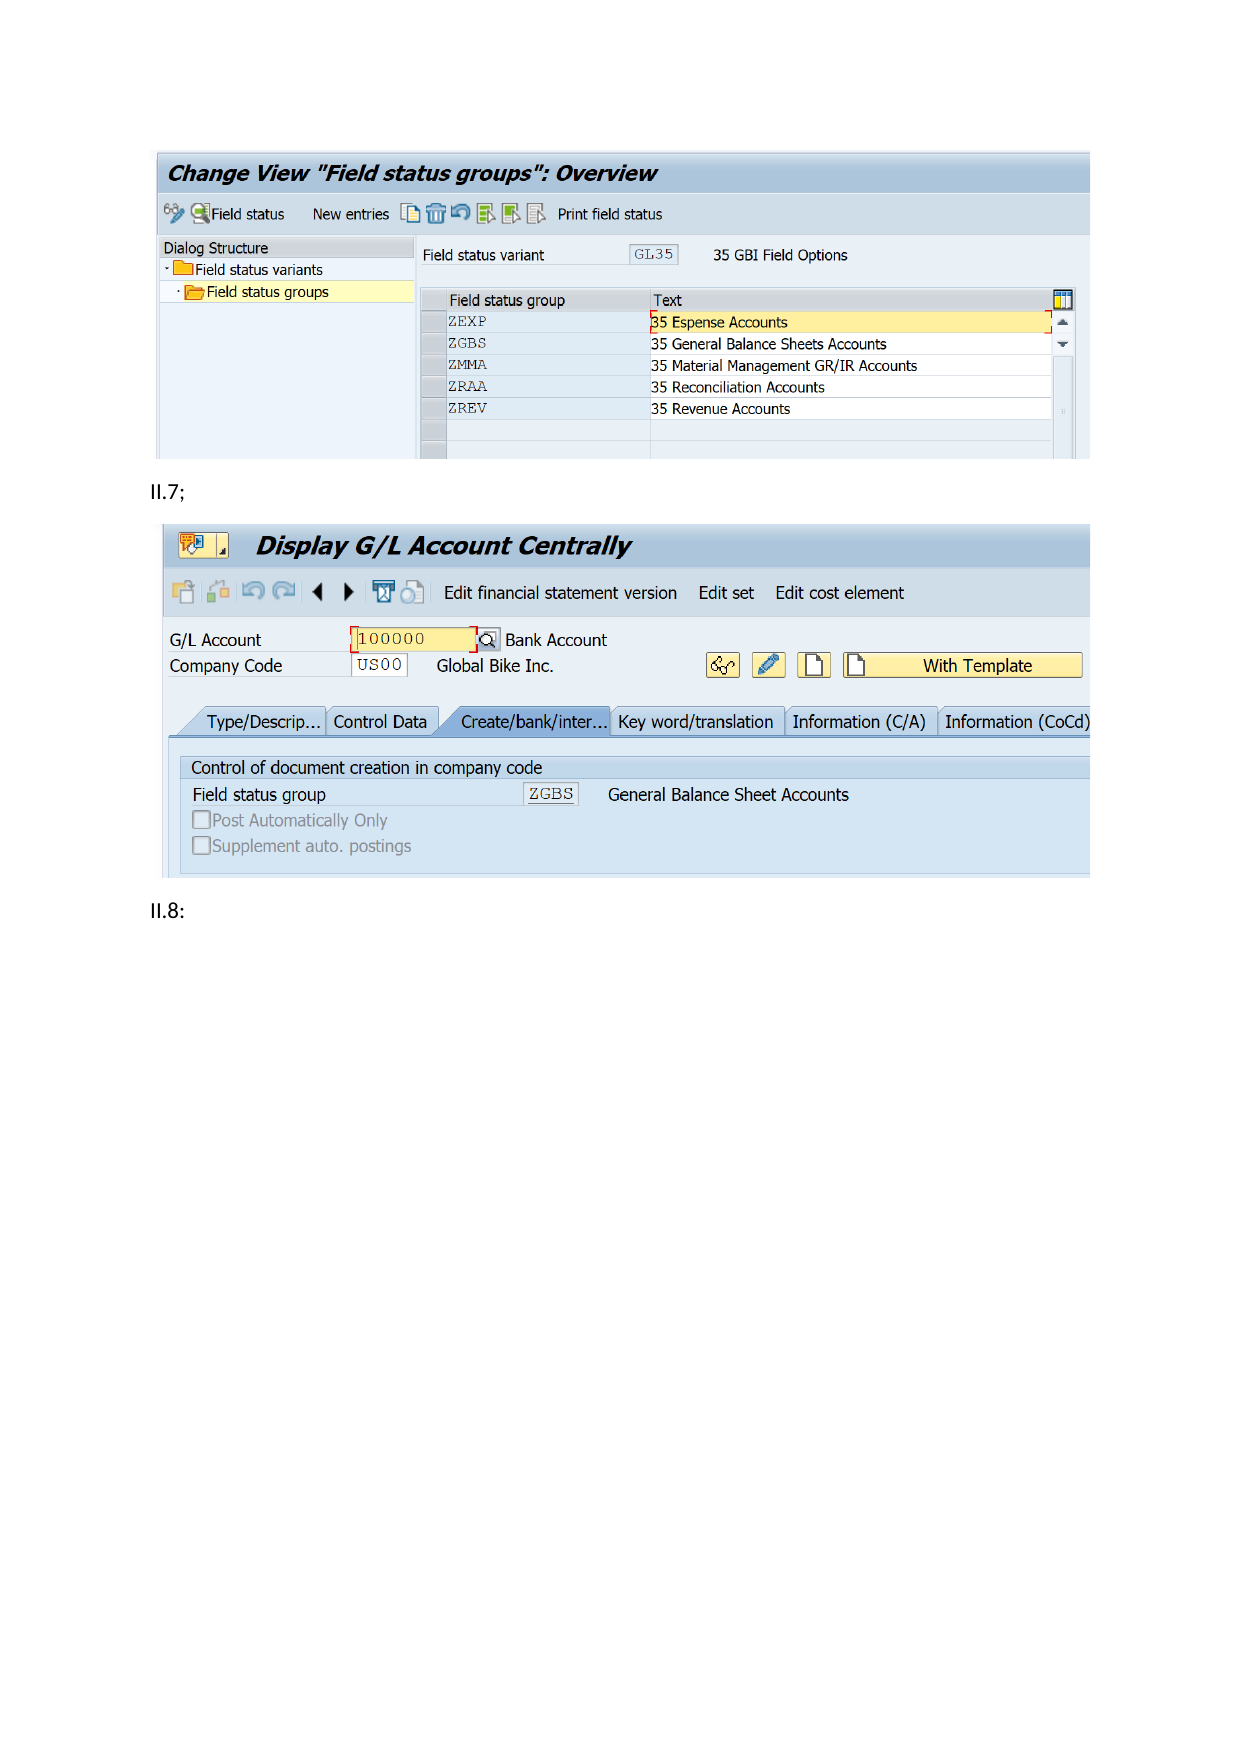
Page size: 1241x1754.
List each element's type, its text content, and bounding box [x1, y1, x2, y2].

picture [150, 524, 1091, 878]
picture [150, 150, 1091, 459]
text II.7; [150, 477, 1090, 505]
text II.8: [150, 896, 1090, 924]
